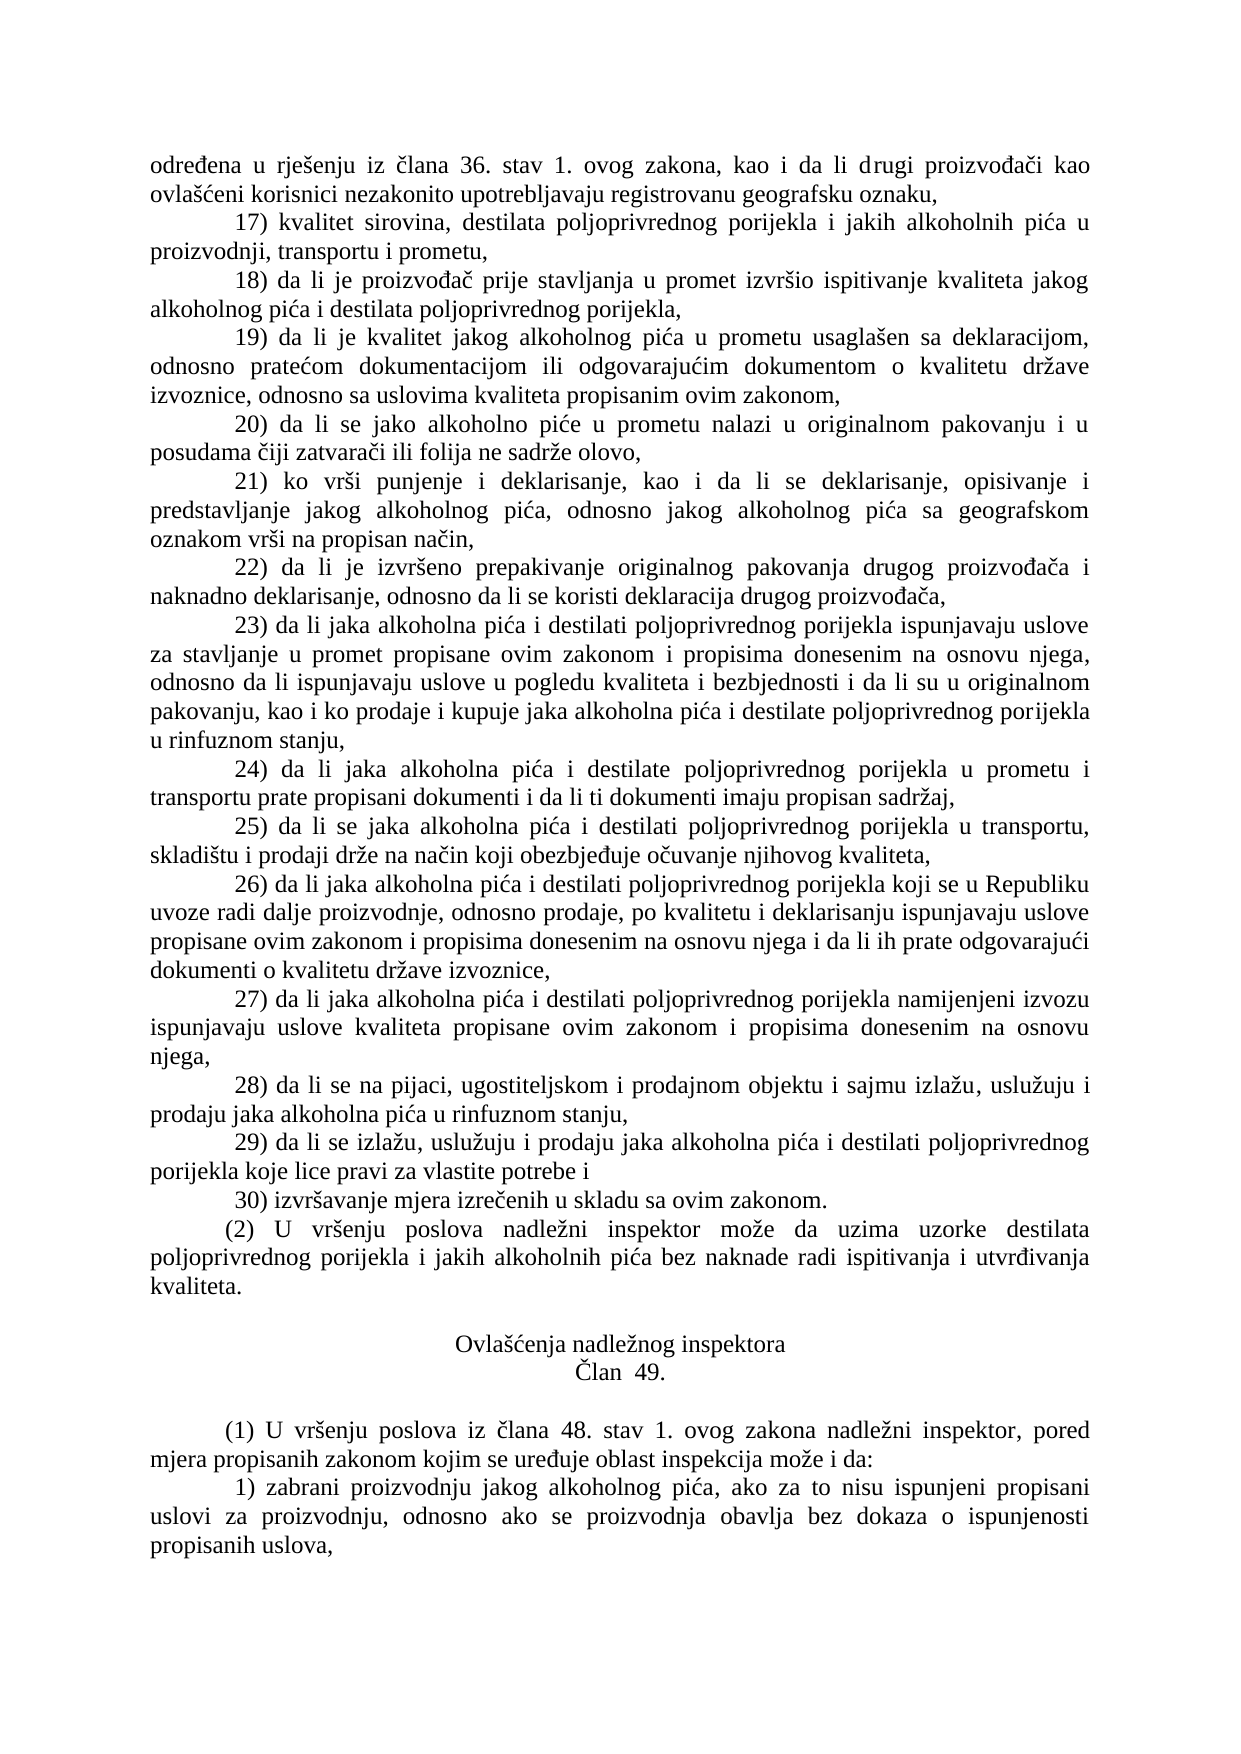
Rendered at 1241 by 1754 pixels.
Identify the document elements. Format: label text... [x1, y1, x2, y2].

text 1) zabrani proizvodnju jakog alkoholnog pića, ako za to nisu ispunjeni propisani uslovi za proizvodnju, odnosno ako se proizvodnja obavlja bez dokaza o ispunjenosti propisanih uslova, [150, 1472, 1090, 1559]
text Član 49. [150, 1357, 1090, 1386]
text 24) da li jaka alkoholna pića i destilate poljoprivrednog porijekla u prometu i transportu prate propisani dokumenti i da li ti dokumenti imaju propisan sadržaj, [150, 754, 1090, 811]
text 30) izvršavanje mjera izrečenih u skladu sa ovim zakonom. [150, 1185, 1090, 1214]
text 18) da li je proizvođač prije stavljanja u promet izvršio ispitivanje kvaliteta jakog alkoholnog pića i destilata poljoprivrednog porijekla, [150, 265, 1090, 322]
text 29) da li se izlažu, uslužuju i prodaju jaka alkoholna pića i destilati poljoprivrednog porijekla koje lice pravi za vlastite potrebe i [150, 1127, 1090, 1185]
text 28) da li se na pijaci, ugostiteljskom i prodajnom objektu i sajmu izlažu, uslužuju i prodaju jaka alkoholna pića u rinfuznom stanju, [150, 1070, 1090, 1127]
text 17) kvalitet sirovina, destilata poljoprivrednog porijekla i jakih alkoholnih pića u proizvodnji, transportu i prometu, [150, 207, 1090, 265]
text (2) U vršenju poslova nadležni inspektor može da uzima uzorke destilata poljoprivrednog porijekla i jakih alkoholnih pića bez naknade radi ispitivanja i utvrđivanja kvaliteta. [150, 1214, 1090, 1300]
text 21) ko vrši punjenje i deklarisanje, kao i da li se deklarisanje, opisivanje i predstavljanje jakog alkoholnog pića, odnosno jakog alkoholnog pića sa geografskom oznakom vrši na propisan način, [150, 466, 1090, 552]
text Ovlašćenja nadležnog inspektora [150, 1329, 1090, 1357]
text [150, 150, 1090, 207]
text 26) da li jaka alkoholna pića i destilati poljoprivrednog porijekla koji se u Republiku uvoze radi dalje proizvodnje, odnosno prodaje, po kvalitetu i deklarisanju ispunjavaju uslove propisane ovim zakonom i propisima donesenim na osnovu njega i da li ih prate odgovarajući dokumenti o kvalitetu države izvoznice, [150, 869, 1090, 984]
text 27) da li jaka alkoholna pića i destilati poljoprivrednog porijekla namijenjeni izvozu ispunjavaju uslove kvaliteta propisane ovim zakonom i propisima donesenim na osnovu njega, [150, 984, 1090, 1070]
text 19) da li je kvalitet jakog alkoholnog pića u prometu usaglašen sa deklaracijom, odnosno pratećom dokumentacijom ili odgovarajućim dokumentom o kvalitetu države izvoznice, odnosno sa uslovima kvaliteta propisanim ovim zakonom, [150, 322, 1090, 409]
text 23) da li jaka alkoholna pića i destilati poljoprivrednog porijekla ispunjavaju uslove za stavljanje u promet propisane ovim zakonom i propisima donesenim na osnovu njega, odnosno da li ispunjavaju uslove u pogledu kvaliteta i bezbjednosti i da li su u originalnom pakovanju, kao i ko prodaje i kupuje jaka alkoholna pića i destilate poljoprivrednog porijekla u rinfuznom stanju, [150, 610, 1090, 754]
text 20) da li se jako alkoholno piće u prometu nalazi u originalnom pakovanju i u posudama čiji zatvarači ili folija ne sadrže olovo, [150, 409, 1090, 466]
text (1) U vršenju poslova iz člana 48. stav 1. ovog zakona nadležni inspektor, pored mjera propisanih zakonom kojim se uređuje oblast inspekcija može i da: [150, 1415, 1090, 1472]
text 25) da li se jaka alkoholna pića i destilati poljoprivrednog porijekla u transportu, skladištu i prodaji drže na način koji obezbjeđuje očuvanje njihovog kvaliteta, [150, 811, 1090, 869]
text 22) da li je izvršeno prepakivanje originalnog pakovanja drugog proizvođača i naknadno deklarisanje, odnosno da li se koristi deklaracija drugog proizvođača, [150, 552, 1090, 610]
